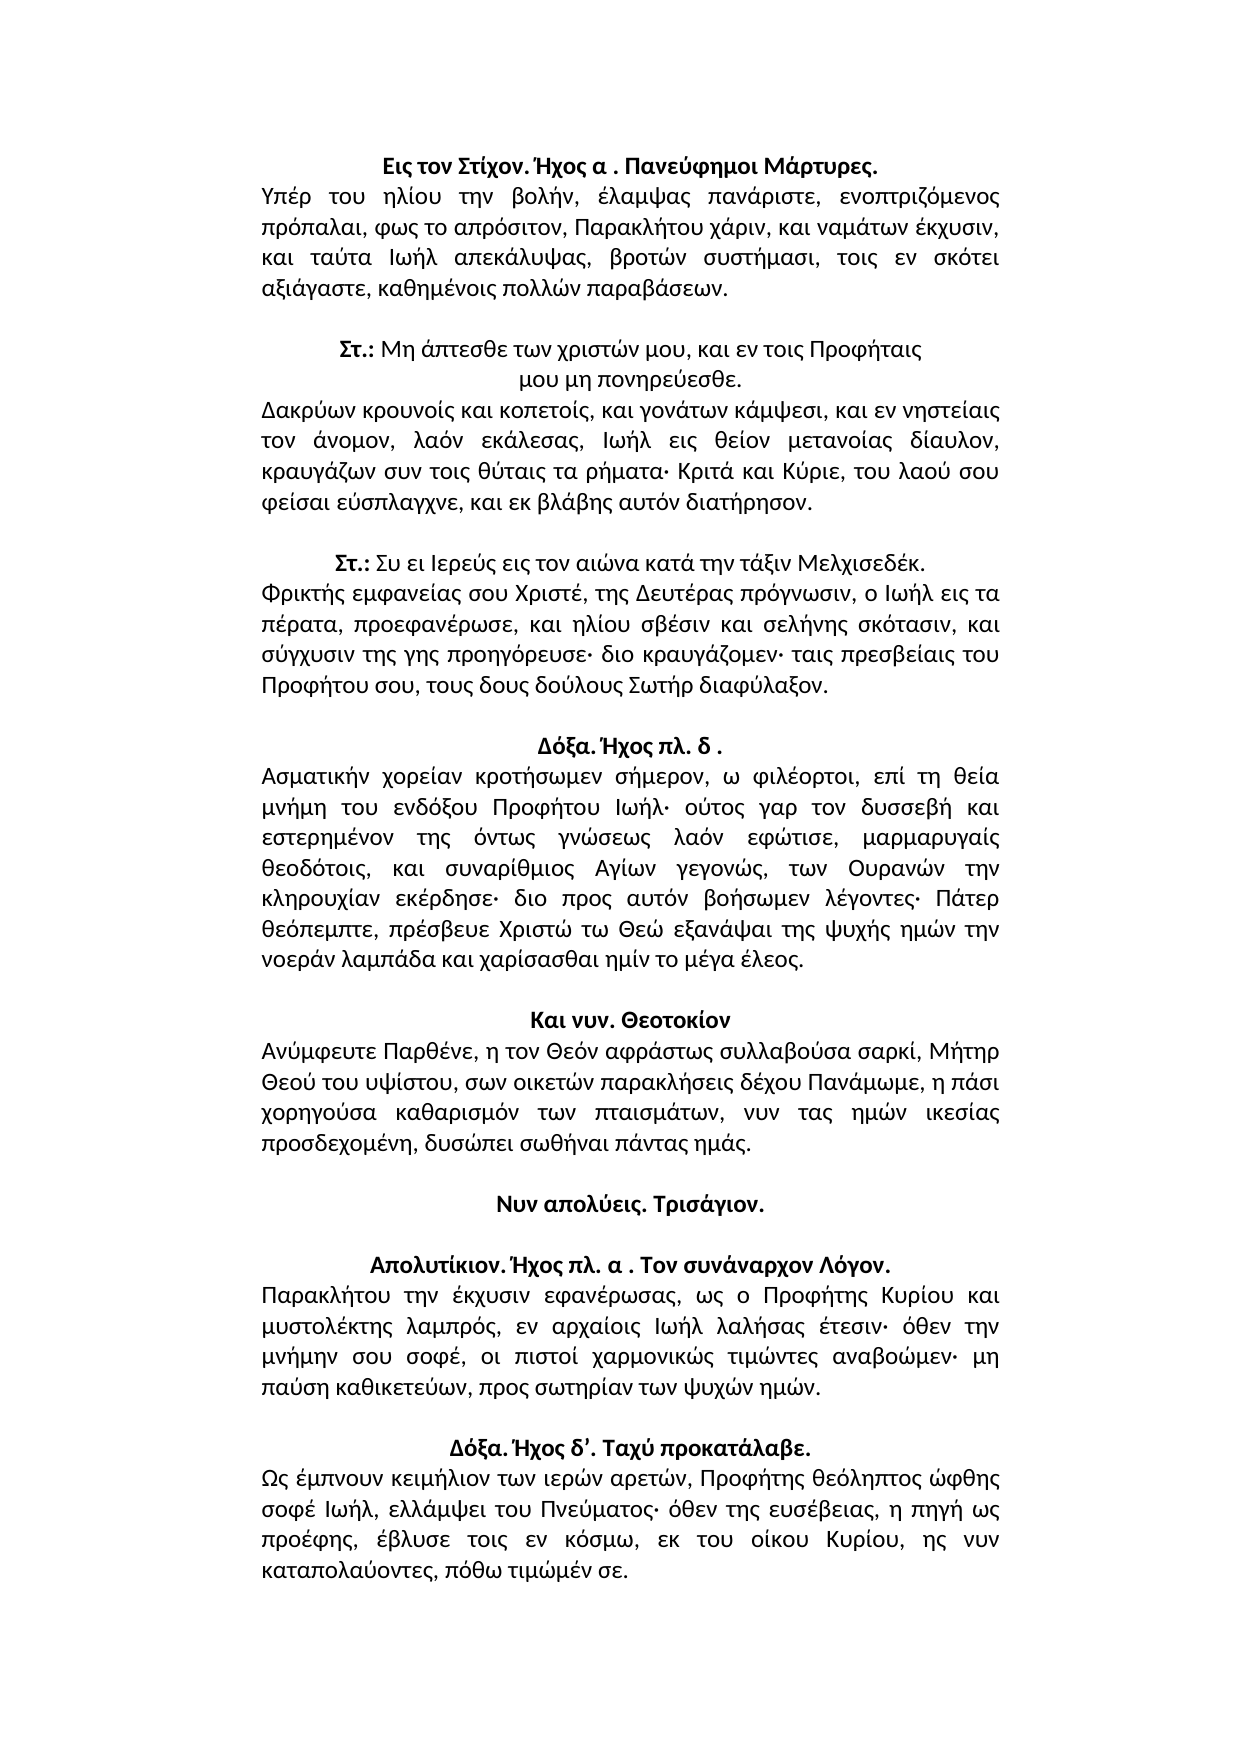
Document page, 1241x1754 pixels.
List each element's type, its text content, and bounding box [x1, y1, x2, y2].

text Και νυν. Θεοτοκίον [261, 1004, 1000, 1035]
text Νυν απολύεις. Τρισάγιον. [261, 1188, 1000, 1218]
text Απολυτίκιον. Ήχος πλ. α . Τον συνάναρχον Λόγον. [261, 1249, 1000, 1279]
text Ως έμπνουν κειμήλιον των ιερών αρετών, Προφήτης θεόληπτος ώφθης σοφέ Ιωήλ, ελλάμψει του Πνεύματος· όθεν της ευσέβειας, η πηγή ως προέφης, έβλυσε τοις εν κόσμω, εκ του οίκου Κυρίου, ης νυν καταπολαύοντες, πόθω τιμώμέν σε. [261, 1462, 1000, 1584]
text Εις τον Στίχον. Ήχος α . Πανεύφημοι Μάρτυρες. [261, 150, 1000, 181]
text Παρακλήτου την έκχυσιν εφανέρωσας, ως ο Προφήτης Κυρίου και μυστολέκτης λαμπρός, εν αρχαίοις Ιωήλ λαλήσας έτεσιν· όθεν την μνήμην σου σοφέ, οι πιστοί χαρμονικώς τιμώντες αναβοώμεν· μη παύση καθικετεύων, προς σωτηρίαν των ψυχών ημών. [261, 1279, 1000, 1401]
text Ανύμφευτε Παρθένε, η τον Θεόν αφράστως συλλαβούσα σαρκί, Μήτηρ Θεού του υψίστου, σων οικετών παρακλήσεις δέχου Πανάμωμε, η πάσι χορηγούσα καθαρισμόν των πταισμάτων, νυν τας ημών ικεσίας προσδεχομένη, δυσώπει σωθήναι πάντας ημάς. [261, 1035, 1000, 1157]
text Υπέρ του ηλίου την βολήν, έλαμψας πανάριστε, ενοπτριζόμενος πρόπαλαι, φως το απρόσιτον, Παρακλήτου χάριν, και ναμάτων έκχυσιν, και ταύτα Ιωήλ απεκάλυψας, βροτών συστήμασι, τοις εν σκότει αξιάγαστε, καθημένοις πολλών παραβάσεων. [261, 181, 1000, 303]
text Στ.: Συ ει Ιερεύς εις τον αιώνα κατά την τάξιν Μελχισεδέκ. [261, 547, 1000, 577]
text Ασματικήν χορείαν κροτήσωμεν σήμερον, ω φιλέορτοι, επί τη θεία μνήμη του ενδόξου Προφήτου Ιωήλ· ούτος γαρ τον δυσσεβή και εστερημένον της όντως γνώσεως λαόν εφώτισε, μαρμαρυγαίς θεοδότοις, και συναρίθμιος Αγίων γεγονώς, των Ουρανών την κληρουχίαν εκέρδησε· διο προς αυτόν βοήσωμεν λέγοντες· Πάτερ θεόπεμπτε, πρέσβευε Χριστώ τω Θεώ εξανάψαι της ψυχής ημών την νοεράν λαμπάδα και χαρίσασθαι ημίν το μέγα έλεος. [261, 760, 1000, 974]
text Φρικτής εμφανείας σου Χριστέ, της Δευτέρας πρόγνωσιν, ο Ιωήλ εις τα πέρατα, προεφανέρωσε, και ηλίου σβέσιν και σελήνης σκότασιν, και σύγχυσιν της γης προηγόρευσε· διο κραυγάζομεν· ταις πρεσβείαις του Προφήτου σου, τους δους δούλους Σωτήρ διαφύλαξον. [261, 577, 1000, 699]
text Δακρύων κρουνοίς και κοπετοίς, και γονάτων κάμψεσι, και εν νηστείαις τον άνομον, λαόν εκάλεσας, Ιωήλ εις θείον μετανοίας δίαυλον, κραυγάζων συν τοις θύταις τα ρήματα· Κριτά και Κύριε, του λαού σου φείσαι εύσπλαγχνε, και εκ βλάβης αυτόν διατήρησον. [261, 394, 1000, 516]
text μου μη πονηρεύεσθε. [261, 364, 1000, 394]
text Δόξα. Ήχος δ’. Ταχύ προκατάλαβε. [261, 1432, 1000, 1462]
text Στ.: Μη άπτεσθε των χριστών μου, και εν τοις Προφήταις [261, 333, 1000, 364]
text Δόξα. Ήχος πλ. δ . [261, 730, 1000, 760]
